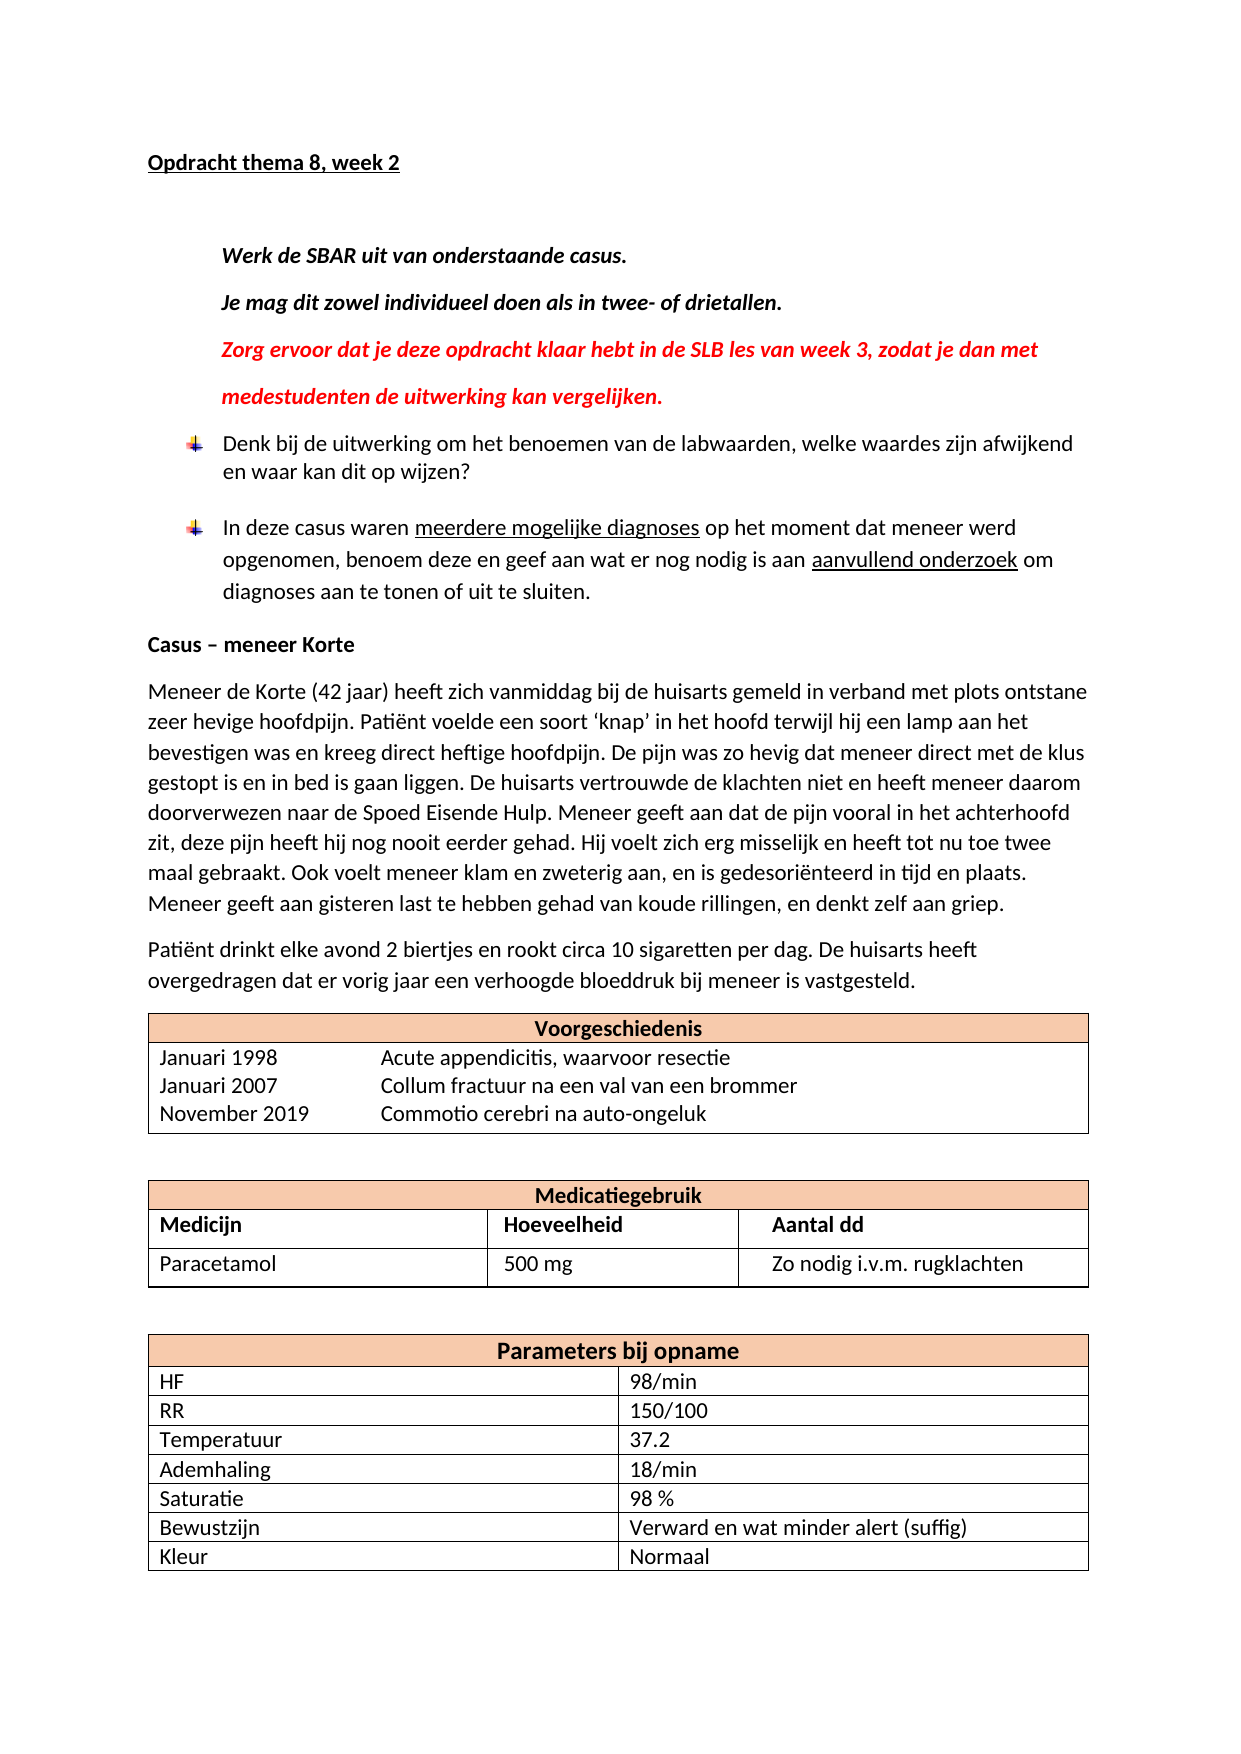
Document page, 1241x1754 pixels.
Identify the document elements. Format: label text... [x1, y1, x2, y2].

text Zorg ervoor dat je deze opdracht klaar hebt in de SLB les van week 3, zodat je dan met [148, 335, 1093, 363]
table_cell Paracetamol [149, 1249, 487, 1286]
table_cell 37.2 [619, 1426, 1088, 1454]
table_cell HF [149, 1367, 618, 1395]
table_cell Temperatuur [149, 1426, 618, 1454]
table_cell 18/min [619, 1455, 1088, 1483]
text Je mag dit zowel individueel doen als in twee- of drietallen. [148, 288, 1093, 316]
table_header Parameters bij opname [149, 1335, 1088, 1366]
table_cell 500 mg [488, 1249, 738, 1286]
table_cell Verward en wat minder alert (suffig) [619, 1513, 1088, 1541]
text Opdracht thema 8, week 2 [148, 148, 1093, 176]
text medestudenten de uitwerking kan vergelijken. [148, 382, 1093, 410]
table_cell Hoeveelheid [488, 1210, 738, 1248]
table_cell Januari 1998 Acute appendicitis, waarvoor resectie Januari 2007 Collum fractuur na een val van een brommer November 2019 Commotio cerebri na auto-ongeluk [149, 1043, 1088, 1132]
table_cell 98/min [619, 1367, 1088, 1395]
table_cell Kleur [149, 1542, 618, 1570]
text Patiënt drinkt elke avond 2 biertjes en rookt circa 10 sigaretten per dag. De huisarts heeft overgedragen dat er vorig jaar een verhoogde bloeddruk bij meneer is vastgesteld. [148, 936, 1093, 994]
picture [186, 518, 203, 536]
table_cell 98 % [619, 1484, 1088, 1512]
picture [186, 434, 203, 452]
table_header Voorgeschiedenis [149, 1014, 1088, 1042]
table_cell 150/100 [619, 1396, 1088, 1424]
text Casus – meneer Korte [148, 630, 1093, 658]
text Werk de SBAR uit van onderstaande casus. [148, 241, 1093, 269]
table_header Medicatiegebruik [149, 1181, 1088, 1209]
table_cell Zo nodig i.v.m. rugklachten [739, 1249, 1088, 1286]
text Meneer de Korte (42 jaar) heeft zich vanmiddag bij de huisarts gemeld in verband met plots ontstane zeer hevige hoofdpijn. Patiënt voelde een soort ‘knap’ in het hoofd terwijl hij een lamp aan het bevestigen was en kreeg direct heftige hoofdpijn. De pijn was zo hevig dat meneer direct met de klus gestopt is en in bed is gaan liggen. De huisarts vertrouwde de klachten niet en heeft meneer daarom doorverwezen naar de Spoed Eisende Hulp. Meneer geeft aan dat de pijn vooral in het achterhoofd zit, deze pijn heeft hij nog nooit eerder gehad. Hij voelt zich erg misselijk en heeft tot nu toe twee maal gebraakt. Ook voelt meneer klam en zweterig aan, en is gedesoriënteerd in tijd en plaats. Meneer geeft aan gisteren last te hebben gehad van koude rillingen, en denkt zelf aan griep. [148, 677, 1093, 917]
table_cell Saturatie [149, 1484, 618, 1512]
table_cell Bewustzijn [149, 1513, 618, 1541]
list In deze casus waren meerdere mogelijke diagnoses op het moment dat meneer werd opgenomen, benoem deze en geef aan wat er nog nodig is aan aanvullend onderzoek om diagnoses aan te tonen of uit te sluiten. [185, 513, 1093, 605]
table_cell Aantal dd [739, 1210, 1088, 1248]
table_cell Normaal [619, 1542, 1088, 1570]
list Denk bij de uitwerking om het benoemen van de labwaarden, welke waardes zijn afwijkend en waar kan dit op wijzen? [185, 429, 1093, 485]
table_cell RR [149, 1396, 618, 1424]
table_cell Ademhaling [149, 1455, 618, 1483]
table_cell Medicijn [149, 1210, 487, 1248]
